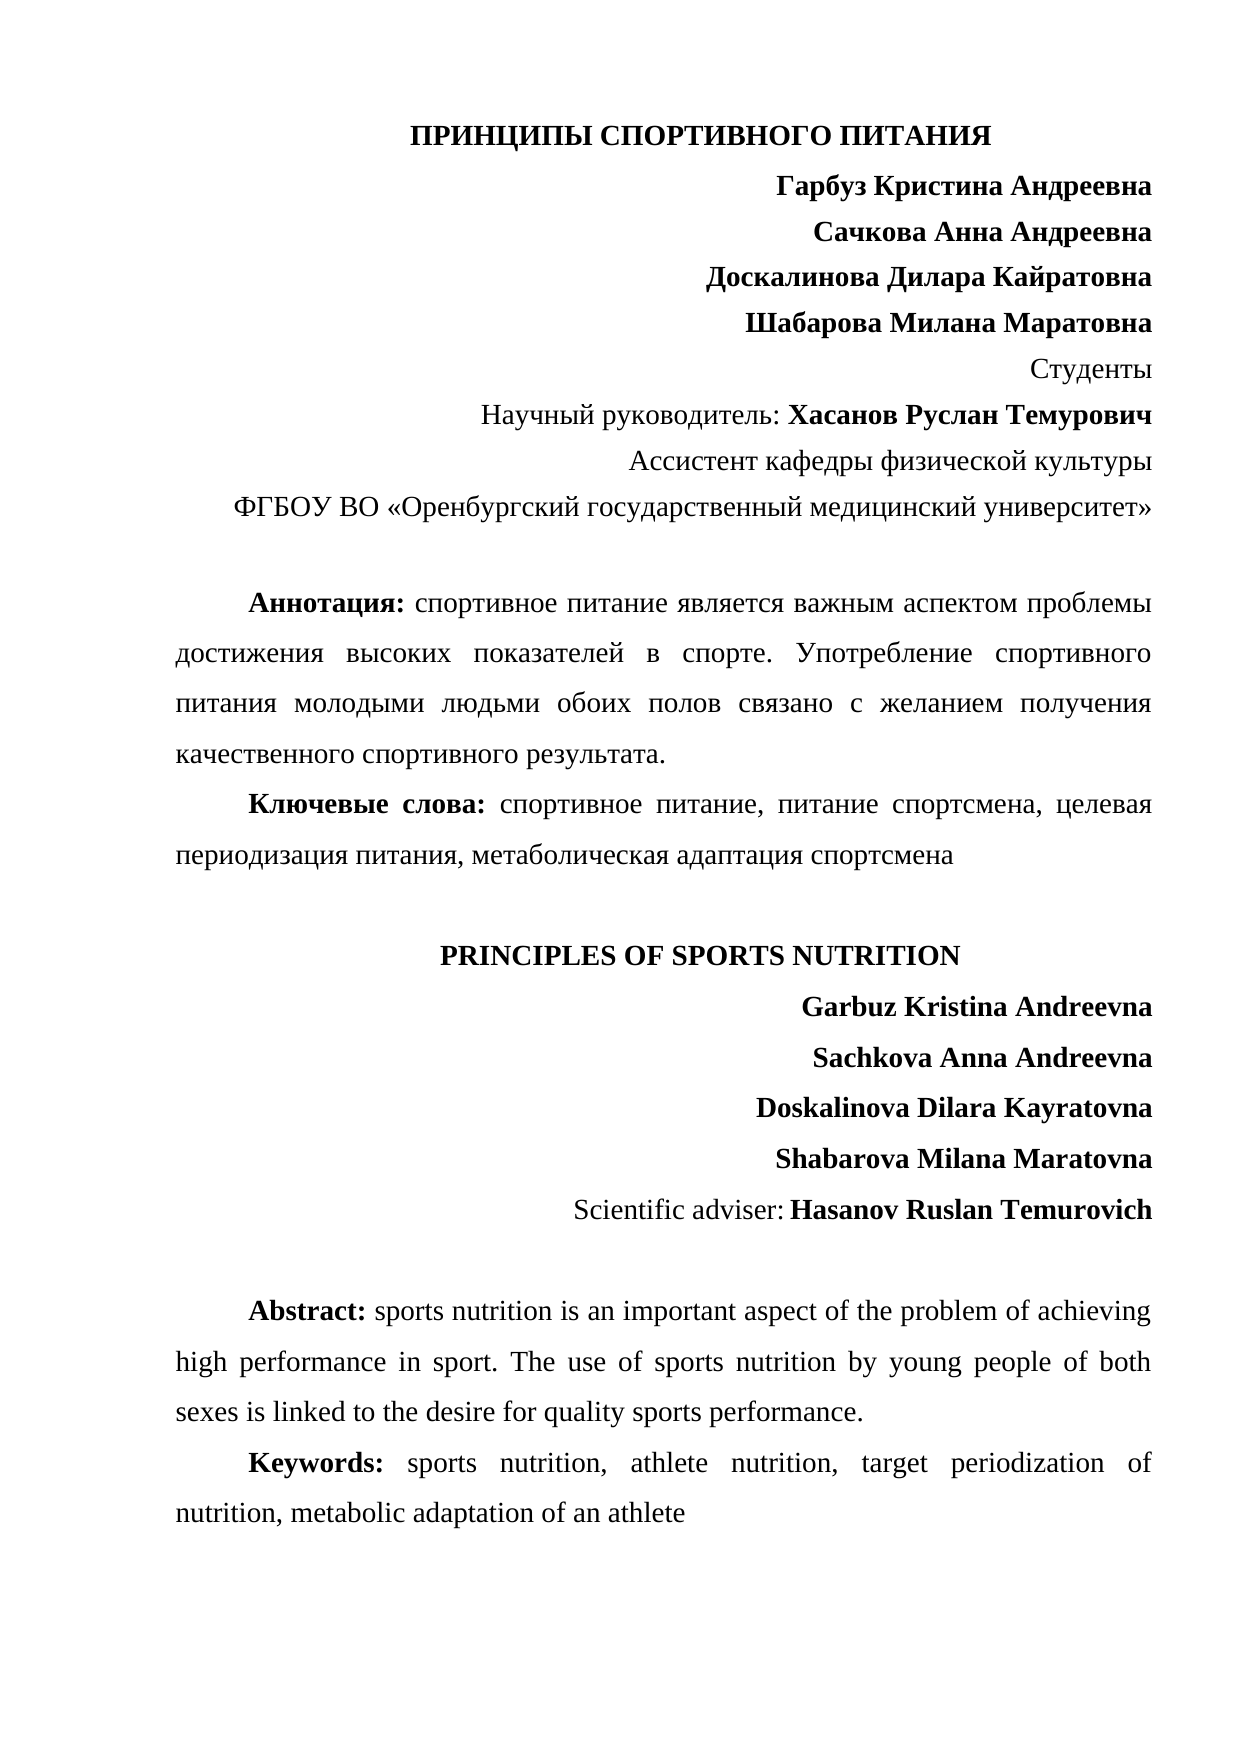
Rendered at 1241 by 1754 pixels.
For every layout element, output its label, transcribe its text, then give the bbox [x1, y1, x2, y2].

text Shabarova Milana Maratovna [175, 1141, 1153, 1175]
text Студенты [177, 351, 1152, 385]
text Шабарова Милана Маратовна [177, 305, 1152, 339]
text Ассистент кафедры физической культуры [177, 443, 1152, 476]
text Научный руководитель: Хасанов Руслан Темурович [177, 397, 1152, 431]
text Sachkova Anna Andreevna [175, 1040, 1153, 1073]
text Сачкова Анна Андреевна [177, 214, 1152, 247]
text ФГБОУ ВО «Оренбургский государственный медицинский университет» [182, 489, 1153, 522]
text Garbuz Kristina Andreevna [175, 989, 1153, 1022]
text Abstract: sports nutrition is an important aspect of the problem of achieving high performance in sport. The use of sports nutrition by young people of both sexes is linked to the desire for quality sports performance. [175, 1293, 1153, 1427]
text Гарбуз Кристина Андреевна [177, 168, 1152, 201]
text Аннотация: спортивное питание является важным аспектом проблемы достижения высоких показателей в спорте. Употребление спортивного питания молодыми людьми обоих полов связано с желанием получения качественного спортивного результата. [175, 585, 1153, 769]
text ПРИНЦИПЫ СПОРТИВНОГО ПИТАНИЯ [177, 118, 1152, 152]
text PRINCIPLES OF SPORTS NUTRITION [175, 938, 1153, 972]
text Doskalinova Dilara Kayratovna [175, 1090, 1153, 1124]
text Ключевые слова: спортивное питание, питание спортсмена, целевая периодизация питания, метаболическая адаптация спортсмена [175, 786, 1153, 870]
text Доскалинова Дилара Кайратовна [177, 259, 1152, 293]
text Keywords: sports nutrition, athlete nutrition, target periodization of nutrition, metabolic adaptation of an athlete [175, 1445, 1153, 1528]
text Scientific adviser: Hasanov Ruslan Temurovich [175, 1192, 1153, 1225]
